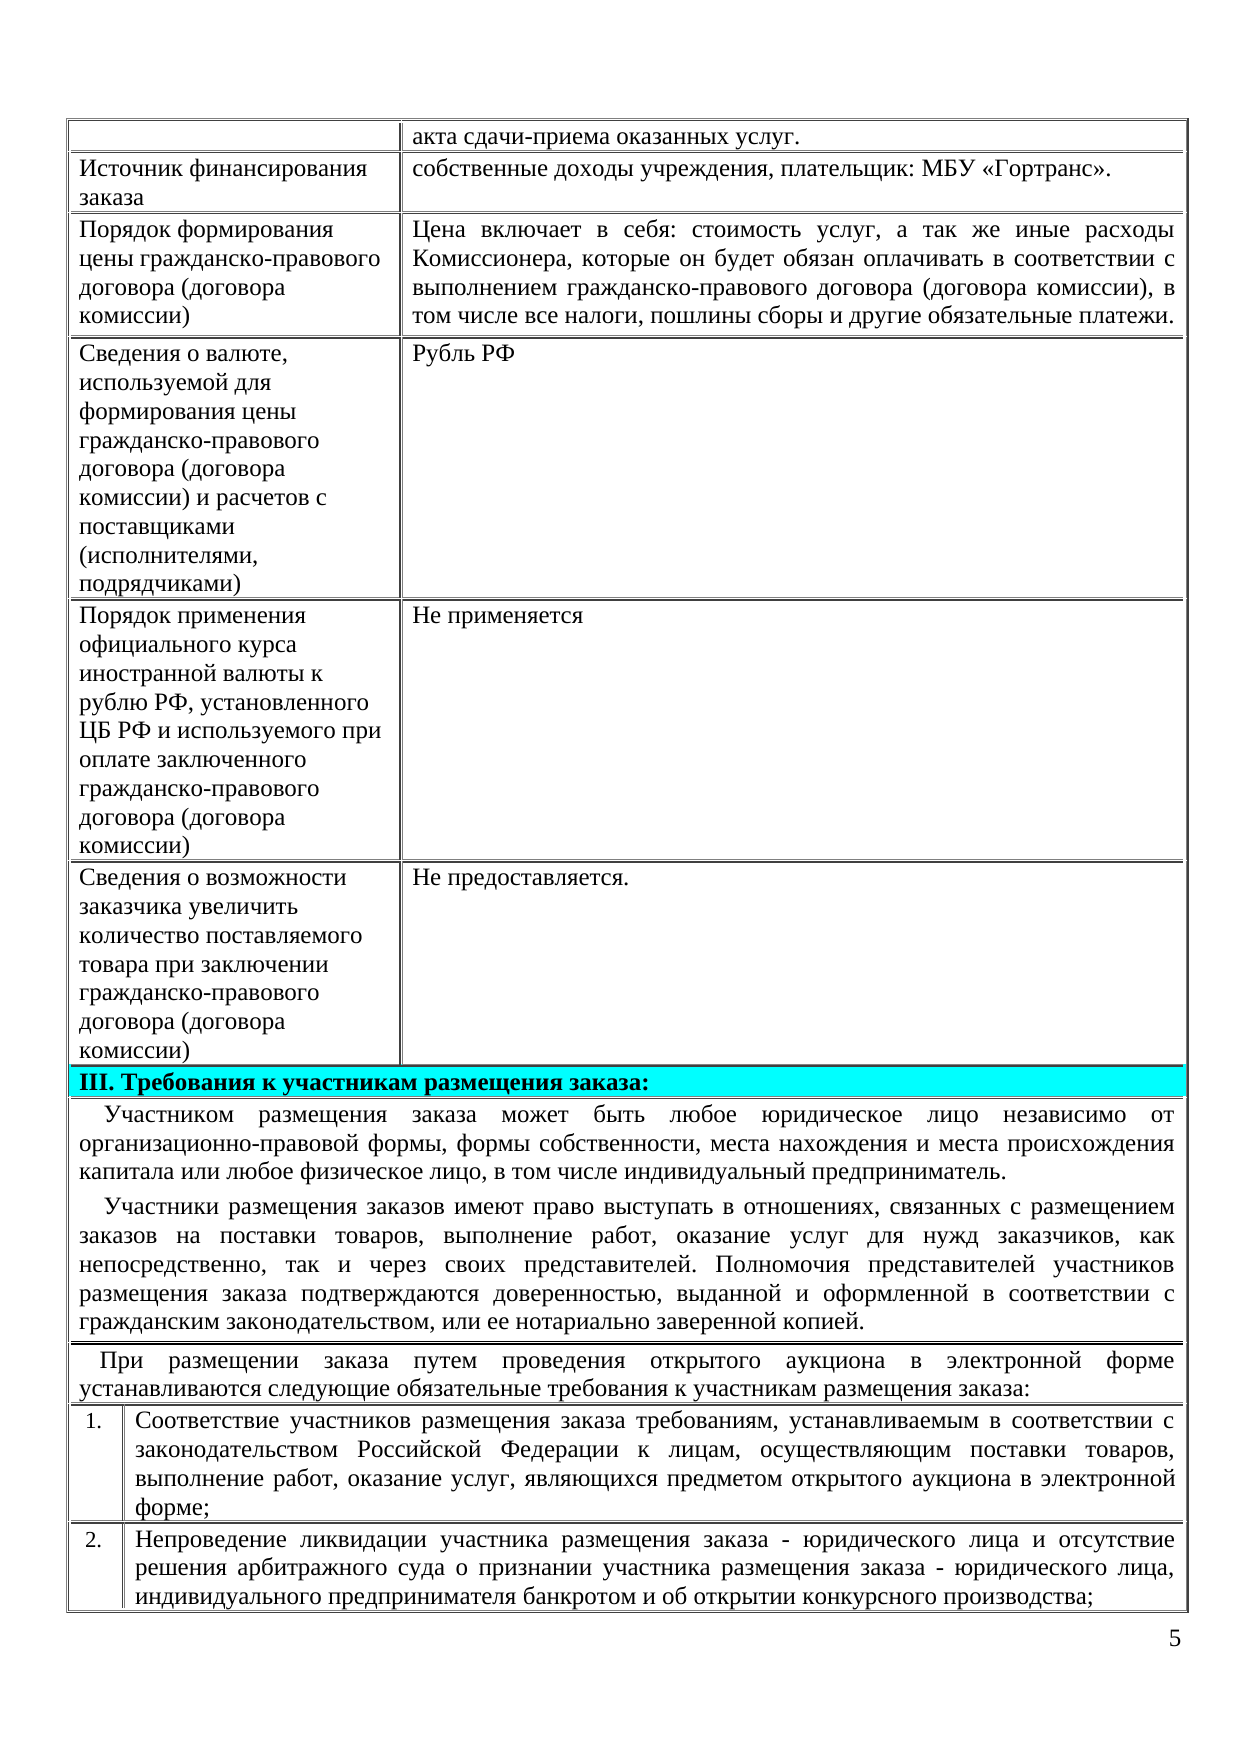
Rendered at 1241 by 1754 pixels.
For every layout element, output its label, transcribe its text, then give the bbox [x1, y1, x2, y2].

table_cell Источник финансирования заказа [69, 150, 400, 211]
table_cell При размещении заказа путем проведения открытого аукциона в электронной форме устанавливаются следующие обязательные требования к участникам размещения заказа: [68, 1341, 1187, 1402]
table_cell [69, 1402, 122, 1520]
table_cell собственные доходы учреждения, плательщик: МБУ «Гортранс». [403, 150, 1186, 211]
table_cell Порядок формирования цены гражданско-правового договора (договора комиссии) [69, 211, 400, 335]
table_cell Порядок применения официального курса иностранной валюты к рублю РФ, установленного ЦБ РФ и используемого при оплате заключенного гражданско-правового договора (договора комиссии) [69, 597, 400, 859]
table_cell Не применяется [403, 597, 1186, 859]
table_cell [69, 121, 401, 150]
table_cell Сведения о возможности заказчика увеличить количество поставляемого товара при заключении гражданско-правового договора (договора комиссии) [68, 859, 401, 1064]
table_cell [401, 121, 1186, 150]
table_cell Непроведение ликвидации участника размещения заказа - юридического лица и отсутствие решения арбитражного суда о признании участника размещения заказа - юридического лица, индивидуального предпринимателя банкротом и об открытии конкурсного производства; [124, 1520, 1187, 1610]
table_cell Сведения о валюте, используемой для формирования цены гражданско-правового договора (договора комиссии) и расчетов с поставщиками (исполнителями, подрядчиками) [68, 335, 401, 597]
table_cell Рубль РФ [401, 335, 1187, 597]
table_cell Цена включает в себя: стоимость услуг, а так же иные расходы Комиссионера, которые он будет обязан оплачивать в соответствии с выполнением гражданско-правового договора (договора комиссии), в том числе все налоги, пошлины сборы и другие обязательные платежи. [403, 211, 1186, 335]
table_cell Участником размещения заказа может быть любое юридическое лицо независимо от организационно-правовой формы, формы собственности, места нахождения и места происхождения капитала или любое физическое лицо, в том числе индивидуальный предприниматель. Участники размещения заказов имеют право выступать в отношениях, связанных с размещением заказов на поставки товаров, выполнение работ, оказание услуг для нужд заказчиков, как непосредственно, так и через своих представителей. Полномочия представителей участников размещения заказа подтверждаются доверенностью, выданной и оформленной в соответствии с гражданским законодательством, или ее нотариально заверенной копией. [69, 1096, 1186, 1341]
table_cell Не предоставляется. [401, 859, 1187, 1064]
table_cell [68, 1520, 123, 1610]
table_cell III. Требования к участникам размещения заказа: [69, 1064, 1186, 1096]
table_cell Соответствие участников размещения заказа требованиям, устанавливаемым в соответствии с законодательством Российской Федерации к лицам, осуществляющим поставки товаров, выполнение работ, оказание услуг, являющихся предметом открытого аукциона в электронной форме; [125, 1402, 1186, 1520]
